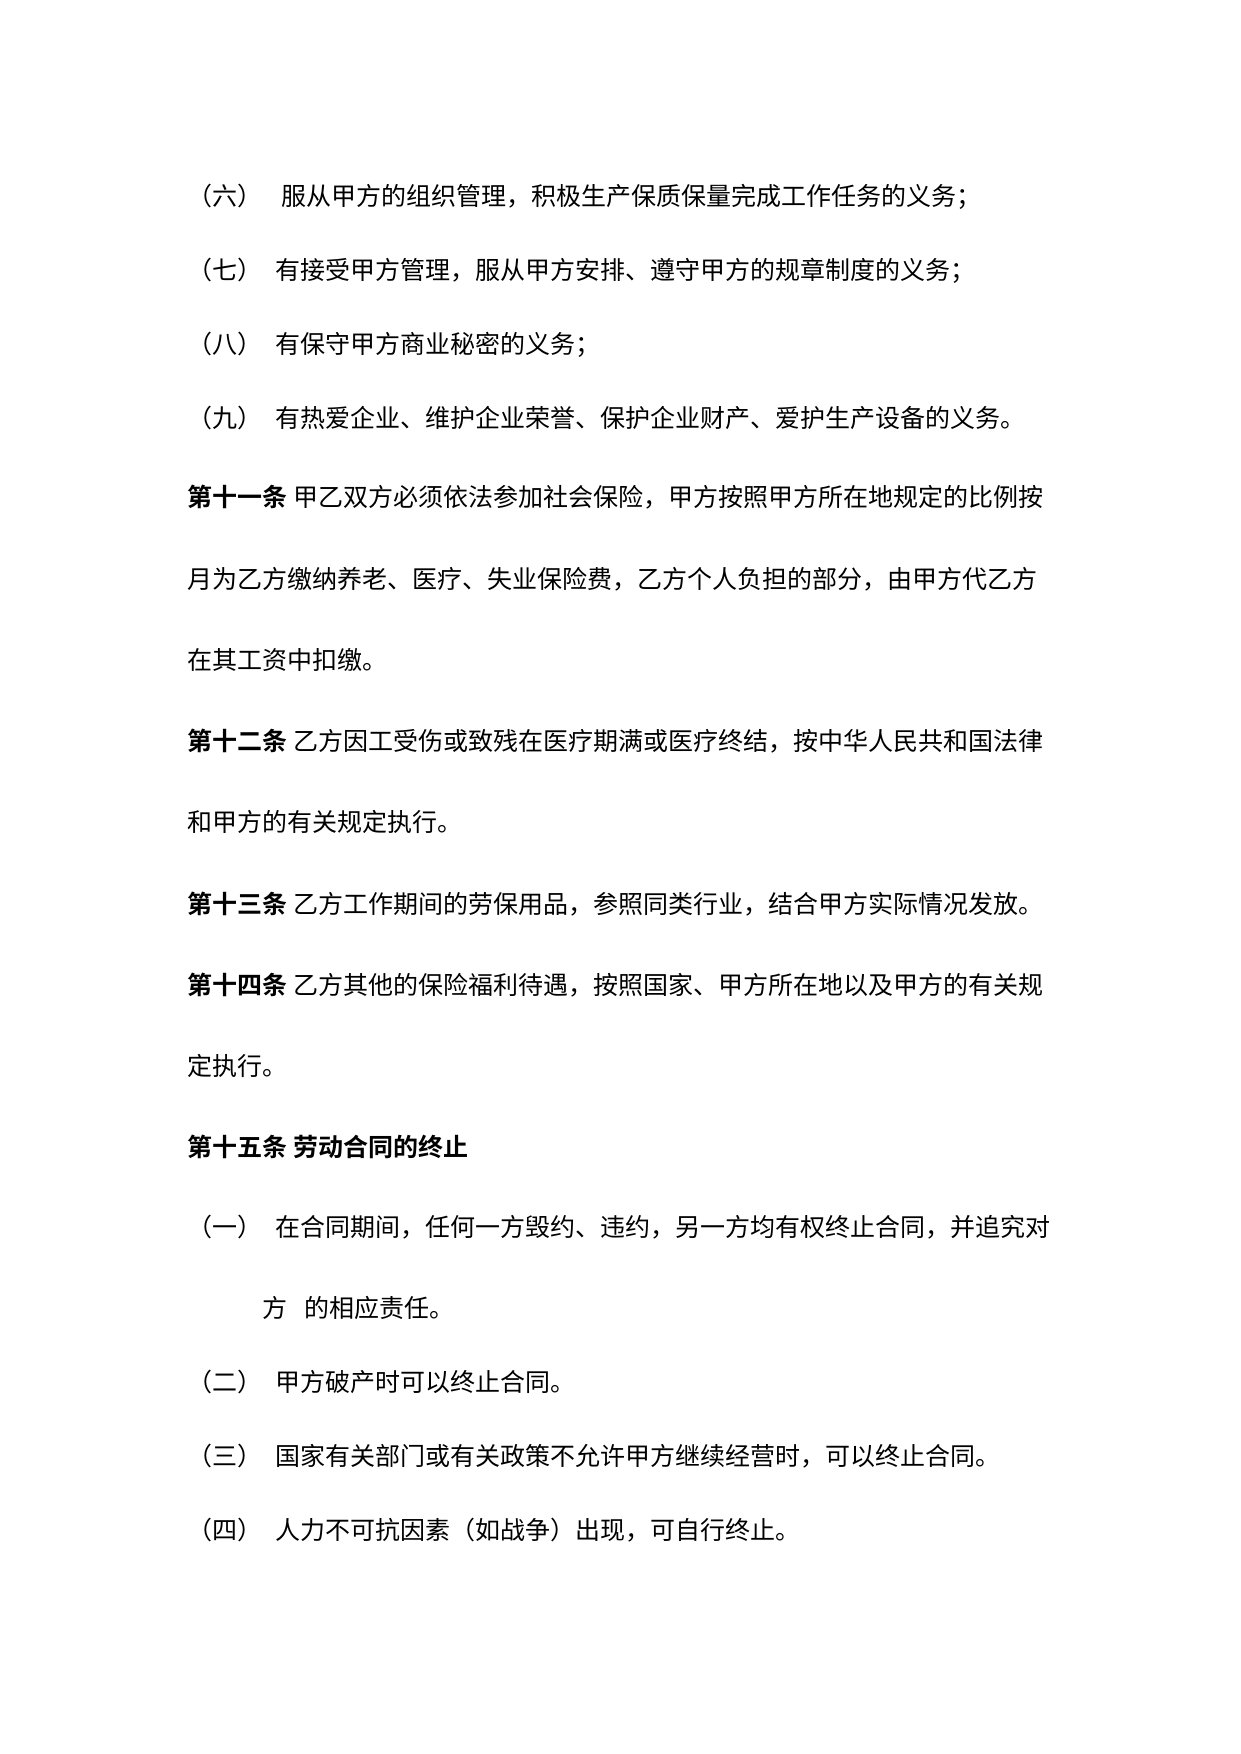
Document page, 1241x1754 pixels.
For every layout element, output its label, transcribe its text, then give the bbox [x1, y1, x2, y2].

text 第十一条 甲乙双方必须依法参加社会保险，甲方按照甲方所在地规定的比例按月为乙方缴纳养老、医疗、失业保险费，乙方个人负担的部分，由甲方代乙方在其工资中扣缴。 第十二条 乙方因工受伤或致残在医疗期满或医疗终结，按中华人民共和国法律和甲方的有关规定执行。 第十三条 乙方工作期间的劳保用品，参照同类行业，结合甲方实际情况发放。 第十四条 乙方其他的保险福利待遇，按照国家、甲方所在地以及甲方的有关规定执行。 第十五条 劳动合同的终止 [187, 463, 1053, 1178]
list 有热爱企业、维护企业荣誉、保护企业财产、爱护生产设备的义务。 [187, 384, 1053, 449]
list 有接受甲方管理，服从甲方安排、遵守甲方的规章制度的义务； [187, 236, 1053, 301]
list 甲方破产时可以终止合同。 [187, 1348, 1053, 1413]
list 国家有关部门或有关政策不允许甲方继续经营时，可以终止合同。 [187, 1422, 1053, 1487]
list 人力不可抗因素（如战争）出现，可自行终止。 [187, 1496, 1053, 1561]
list 在合同期间，任何一方毁约、违约，另一方均有权终止合同，并追究对方 的相应责任。 [187, 1193, 1053, 1339]
list 服从甲方的组织管理，积极生产保质保量完成工作任务的义务； [187, 162, 1053, 227]
list 有保守甲方商业秘密的义务； [187, 310, 1053, 375]
